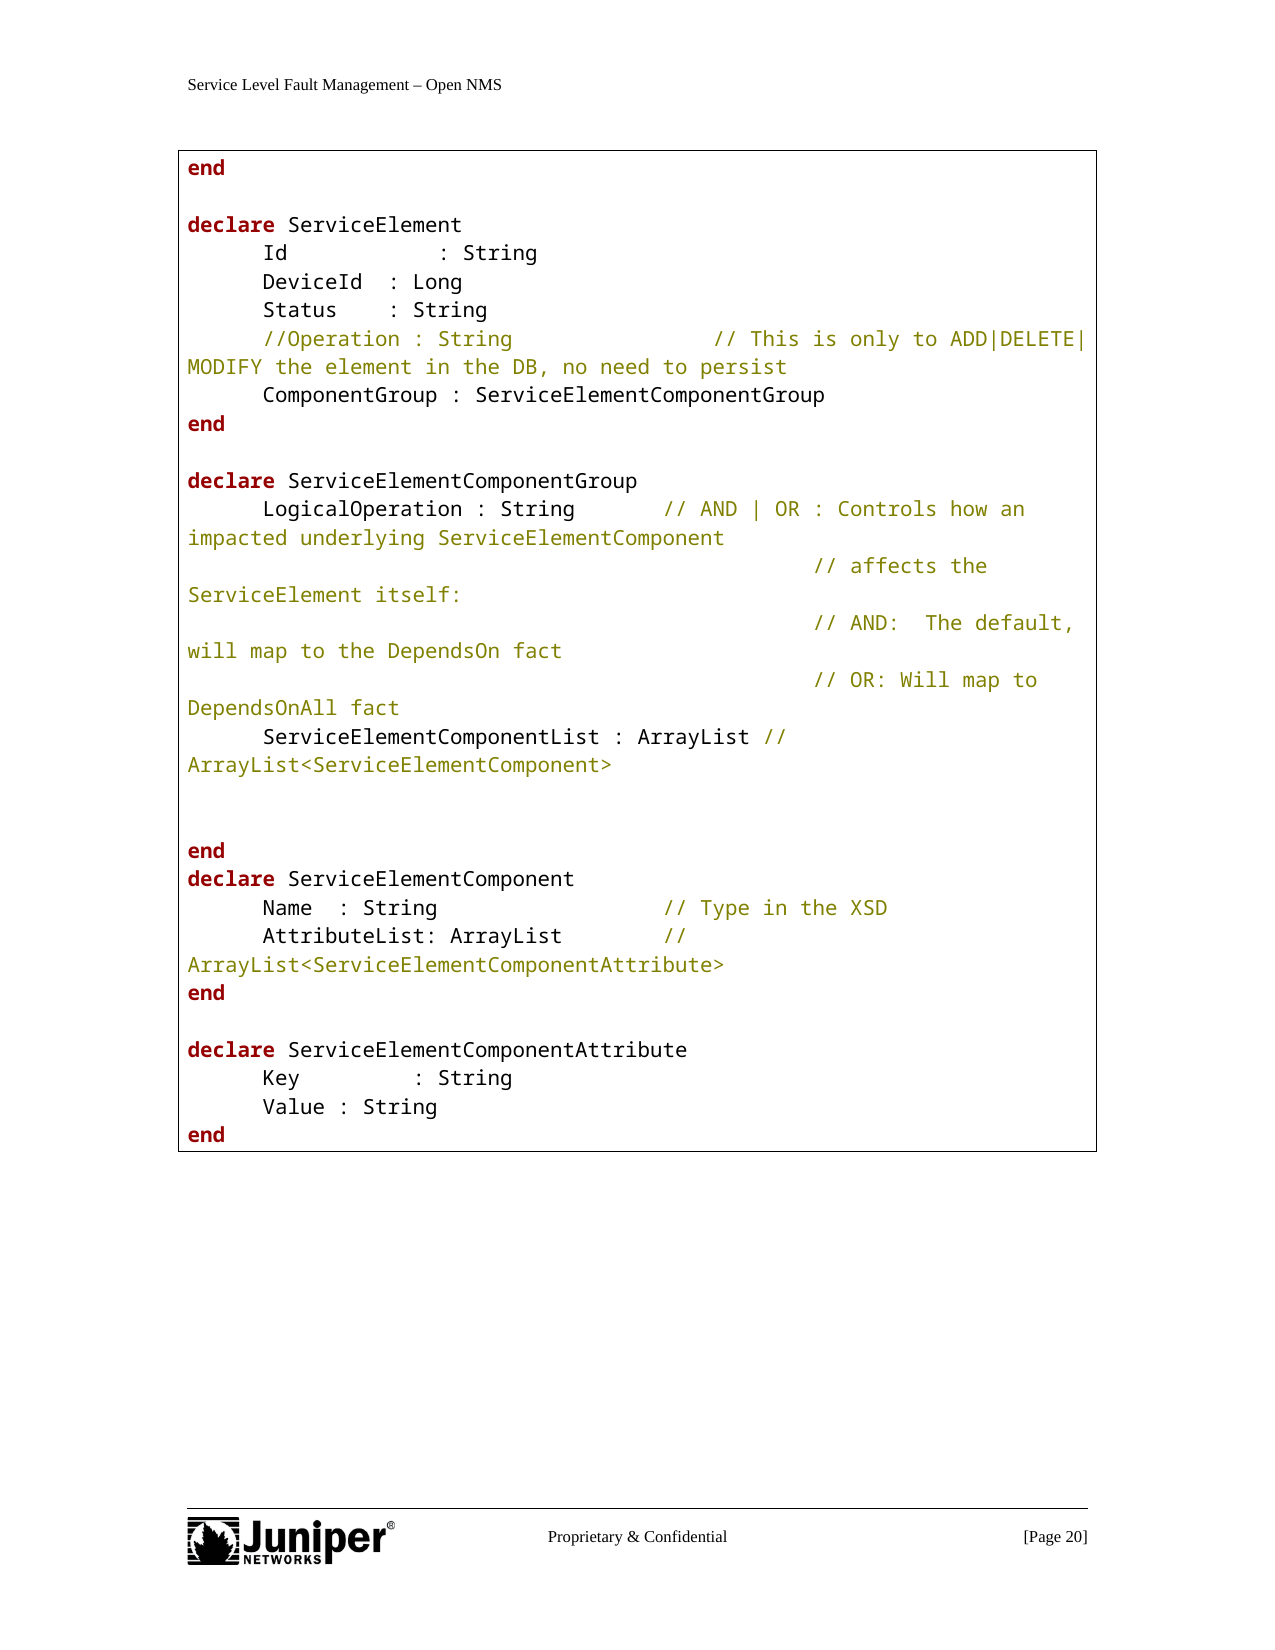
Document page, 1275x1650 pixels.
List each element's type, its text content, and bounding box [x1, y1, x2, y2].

text end [179, 151, 1096, 182]
text end [179, 1117, 1096, 1151]
text AttributeList: ArrayList // ArrayList<ServiceElementComponentAttribute> [187, 921, 1087, 978]
text Id : String [187, 238, 1087, 267]
text ServiceElementComponentList : ArrayList // ArrayList<ServiceElementComponent> [187, 722, 1087, 807]
text declare ServiceElementComponentAttribute [187, 1035, 1087, 1063]
text // OR: Will map to DependsOnAll fact [187, 665, 1087, 722]
text Key : String [187, 1063, 1087, 1092]
text end [187, 409, 1087, 437]
text declare ServiceElementComponentGroup [187, 466, 1087, 494]
text declare ServiceElement [187, 210, 1087, 238]
text Name : String // Type in the XSD [187, 893, 1087, 921]
text declare ServiceElementComponent [187, 864, 1087, 893]
text // affects the ServiceElement itself: [187, 551, 1087, 608]
text LogicalOperation : String // AND | OR : Controls how an impacted underlying ServiceElementComponent [187, 494, 1087, 551]
text end [187, 836, 1087, 864]
text Status : String [187, 295, 1087, 324]
text DeviceId : Long [187, 267, 1087, 295]
text end [187, 978, 1087, 1007]
picture [187, 1517, 395, 1565]
text Value : String [187, 1092, 1087, 1117]
text // AND: The default, will map to the DependsOn fact [187, 608, 1087, 665]
text ComponentGroup : ServiceElementComponentGroup [187, 381, 1087, 409]
text //Operation : String // This is only to ADD|DELETE|MODIFY the element in the DB, no need to persist [187, 324, 1087, 381]
